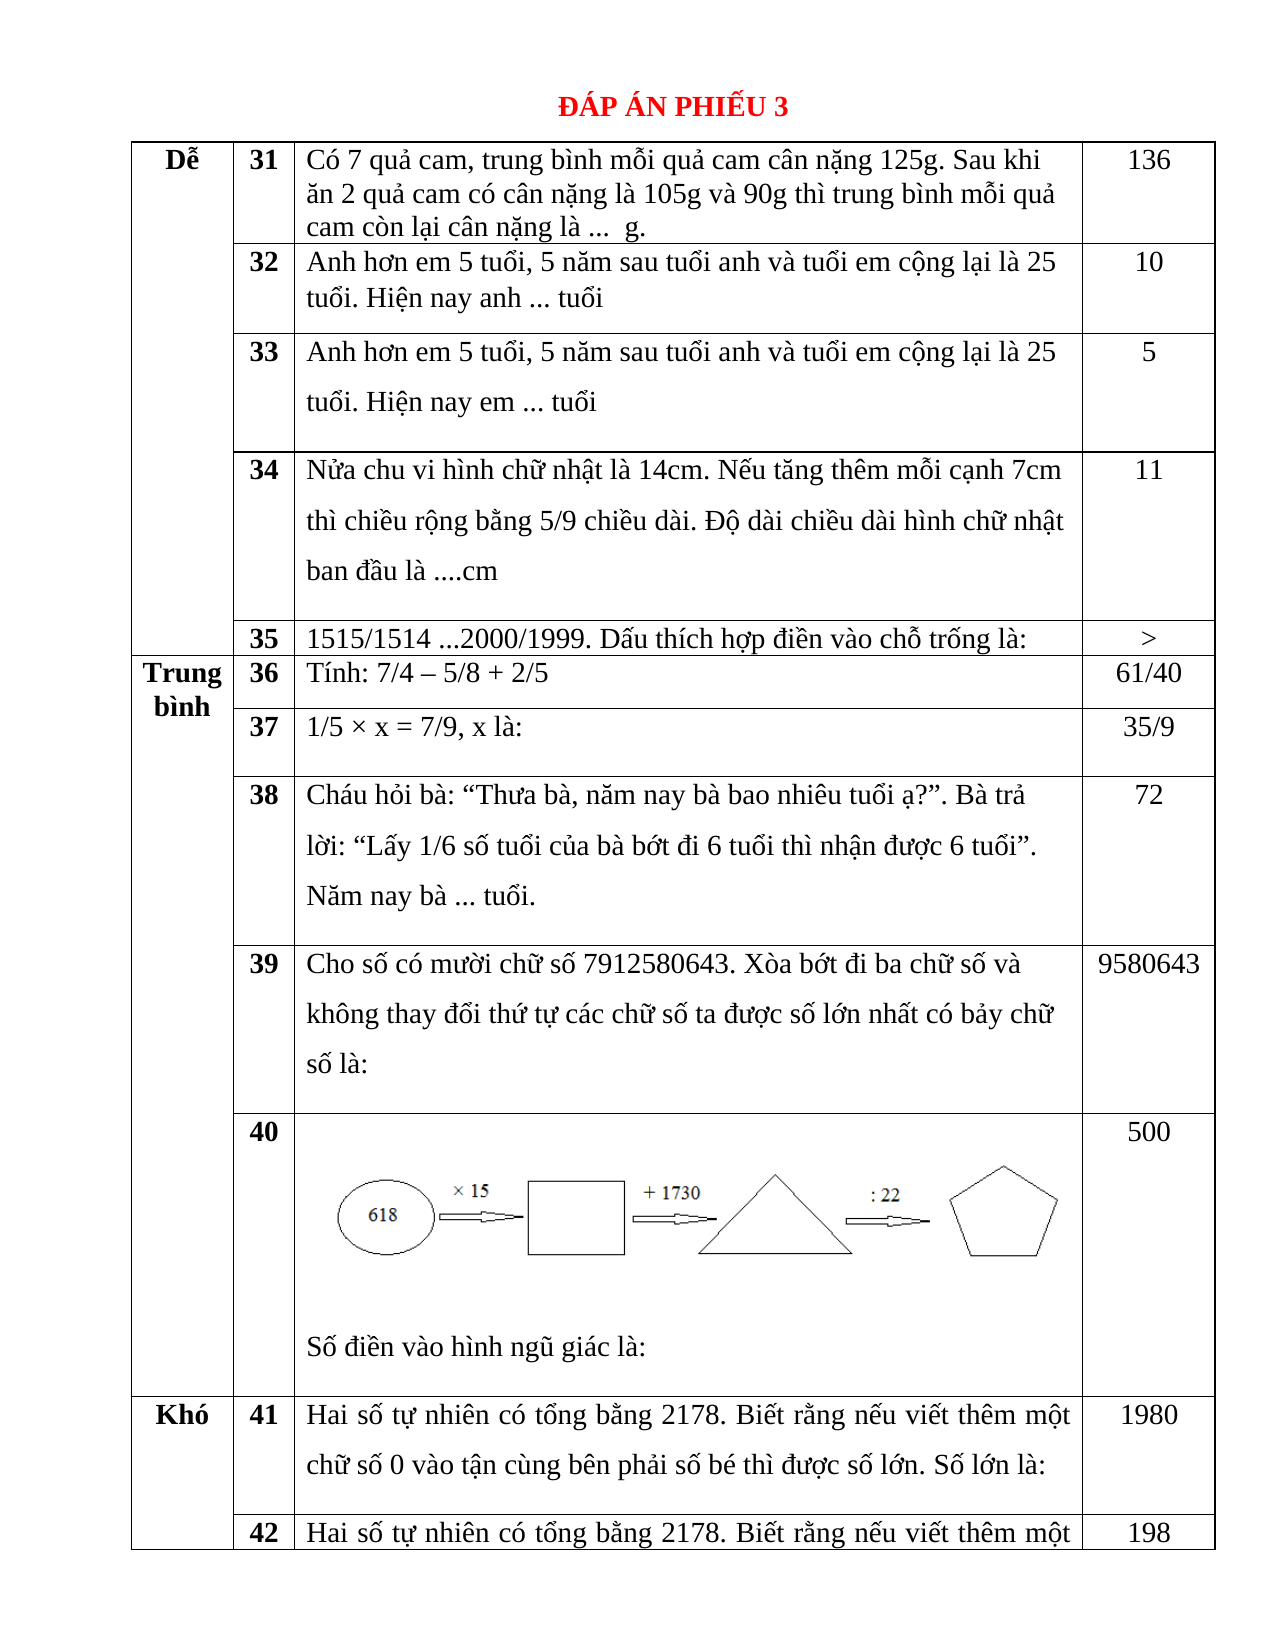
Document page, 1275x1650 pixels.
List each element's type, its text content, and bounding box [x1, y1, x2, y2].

table_cell 5 [1083, 334, 1214, 451]
table_cell 42 [234, 1515, 294, 1549]
picture [306, 1114, 1072, 1310]
table_cell 37 [234, 709, 294, 776]
table_cell 72 [1083, 777, 1214, 945]
table_cell 1515/1514 ...2000/1999. Dấu thích hợp điền vào chỗ trống là: [295, 621, 1082, 654]
table_cell Anh hơn em 5 tuổi, 5 năm sau tuổi anh và tuổi em cộng lại là 25 tuổi. Hiện nay em ... tuổi [295, 334, 1082, 451]
table_cell 10 [1083, 244, 1214, 333]
table_cell 61/40 [1083, 656, 1214, 708]
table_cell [295, 1515, 1082, 1549]
table_cell Tính: 7/4 – 5/8 + 2/5 [295, 656, 1082, 708]
table_cell Cho số có mười chữ số 7912580643. Xòa bớt đi ba chữ số và không thay đổi thứ tự các chữ số ta được số lớn nhất có bảy chữ số là: [295, 946, 1082, 1113]
table_cell Trung bình [132, 656, 233, 1396]
table_cell 33 [234, 334, 294, 451]
table_cell 500 [1083, 1114, 1214, 1396]
table_cell 9580643 [1083, 946, 1214, 1113]
table_cell 39 [234, 946, 294, 1113]
table_cell 1/5 × x = 7/9, x là: [295, 709, 1082, 776]
table_cell 35 [234, 621, 294, 654]
table_header Dễ [132, 143, 233, 654]
table_cell Nửa chu vi hình chữ nhật là 14cm. Nếu tăng thêm mỗi cạnh 7cm thì chiều rộng bằng 5/9 chiều dài. Độ dài chiều dài hình chữ nhật ban đầu là ....cm [295, 453, 1082, 620]
table_cell Hai số tự nhiên có tổng bằng 2178. Biết rằng nếu viết thêm một chữ số 0 vào tận cùng bên phải số bé thì được số lớn. Số lớn là: [295, 1397, 1082, 1514]
table_cell 40 [234, 1114, 294, 1396]
table_cell Cháu hỏi bà: “Thưa bà, năm nay bà bao nhiêu tuổi ạ?”. Bà trả lời: “Lấy 1/6 số tuổi của bà bớt đi 6 tuổi thì nhận được 6 tuổi”. Năm nay bà ... tuổi. [295, 777, 1082, 945]
table_cell 36 [234, 656, 294, 708]
table_header 136 [1083, 143, 1214, 243]
table_cell 1980 [1083, 1397, 1214, 1514]
table_cell 34 [234, 453, 294, 620]
table_cell Số điền vào hình ngũ giác là: [295, 1114, 1082, 1396]
table_cell > [1083, 621, 1214, 654]
text ĐÁP ÁN PHIẾU 3 [150, 89, 1196, 122]
table_cell 32 [234, 244, 294, 333]
table_cell Anh hơn em 5 tuổi, 5 năm sau tuổi anh và tuổi em cộng lại là 25 tuổi. Hiện nay anh ... tuổi [295, 244, 1082, 333]
table_cell 198 [1083, 1515, 1214, 1549]
table_header Có 7 quả cam, trung bình mỗi quả cam cân nặng 125g. Sau khi ăn 2 quả cam có cân nặng là 105g và 90g thì trung bình mỗi quả cam còn lại cân nặng là ... g. [295, 143, 1082, 243]
table_cell 35/9 [1083, 709, 1214, 776]
table_cell 41 [234, 1397, 294, 1514]
table_cell Khó [132, 1397, 233, 1549]
table_cell 38 [234, 777, 294, 945]
table_cell 11 [1083, 453, 1214, 620]
table_header 31 [234, 143, 294, 243]
